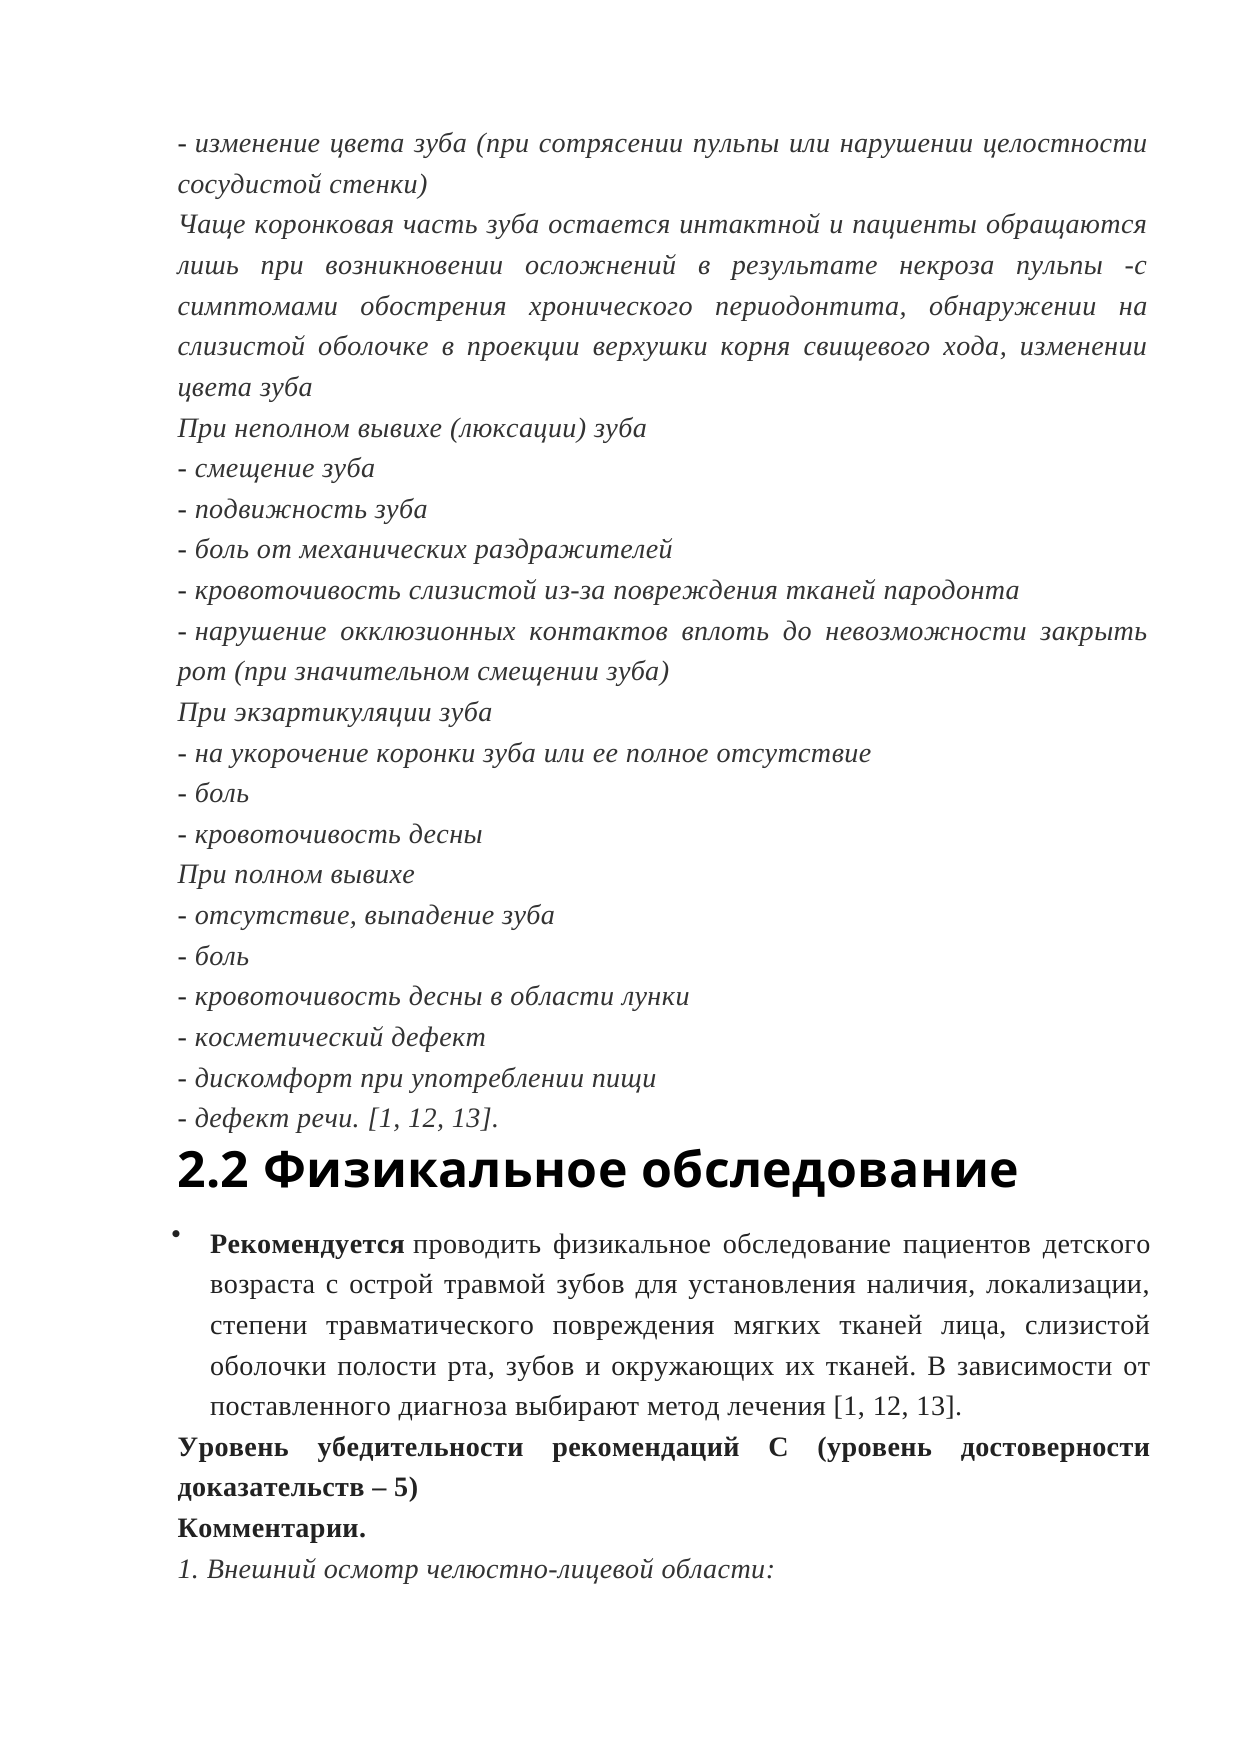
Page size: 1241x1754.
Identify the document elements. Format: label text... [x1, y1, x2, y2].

text - смещение зуба [177, 443, 1152, 484]
text При полном вывихе [177, 849, 1152, 890]
text - подвижность зуба [177, 484, 1152, 524]
text При экзартикуляции зуба [177, 687, 1152, 727]
text - кровоточивость слизистой из-за повреждения тканей пародонта [177, 565, 1152, 606]
list Рекомендуется проводить физикальное обследование пациентов детского возраста с острой травмой зубов для установления наличия, локализации, степени травматического повреждения мягких тканей лица, слизистой оболочки полости рта, зубов и окружающих их тканей. В зависимости от поставленного диагноза выбирают метод лечения [1, 12, 13]. [172, 1218, 1152, 1422]
text Уровень убедительности рекомендаций С (уровень достоверности доказательств – 5) [177, 1422, 1152, 1503]
text 2.2 Физикальное обследование [177, 1134, 1152, 1202]
text 1. Внешний осмотр челюстно-лицевой области: [177, 1543, 1152, 1584]
text - дефект речи. [1, 12, 13]. [177, 1093, 1152, 1134]
text - кровоточивость десны [177, 809, 1152, 849]
text - боль [177, 931, 1152, 971]
text - косметический дефект [177, 1012, 1152, 1052]
text - на укорочение коронки зуба или ее полное отсутствие [177, 727, 1152, 768]
text Комментарии. [177, 1503, 1152, 1543]
text - дискомфорт при употреблении пищи [177, 1052, 1152, 1093]
text При неполном вывихе (люксации) зуба [177, 402, 1152, 443]
text - боль [177, 768, 1152, 809]
text - кровоточивость десны в области лунки [177, 971, 1152, 1012]
text - боль от механических раздражителей [177, 524, 1152, 565]
text - изменение цвета зуба (при сотрясении пульпы или нарушении целостности сосудистой стенки) [177, 118, 1152, 199]
text Чаще коронковая часть зуба остается интактной и пациенты обращаются лишь при возникновении осложнений в результате некроза пульпы -с симптомами обострения хронического периодонтита, обнаружении на слизистой оболочке в проекции верхушки корня свищевого хода, изменении цвета зуба [177, 199, 1152, 402]
text - отсутствие, выпадение зуба [177, 890, 1152, 931]
text - нарушение окклюзионных контактов вплоть до невозможности закрыть рот (при значительном смещении зуба) [177, 606, 1152, 687]
